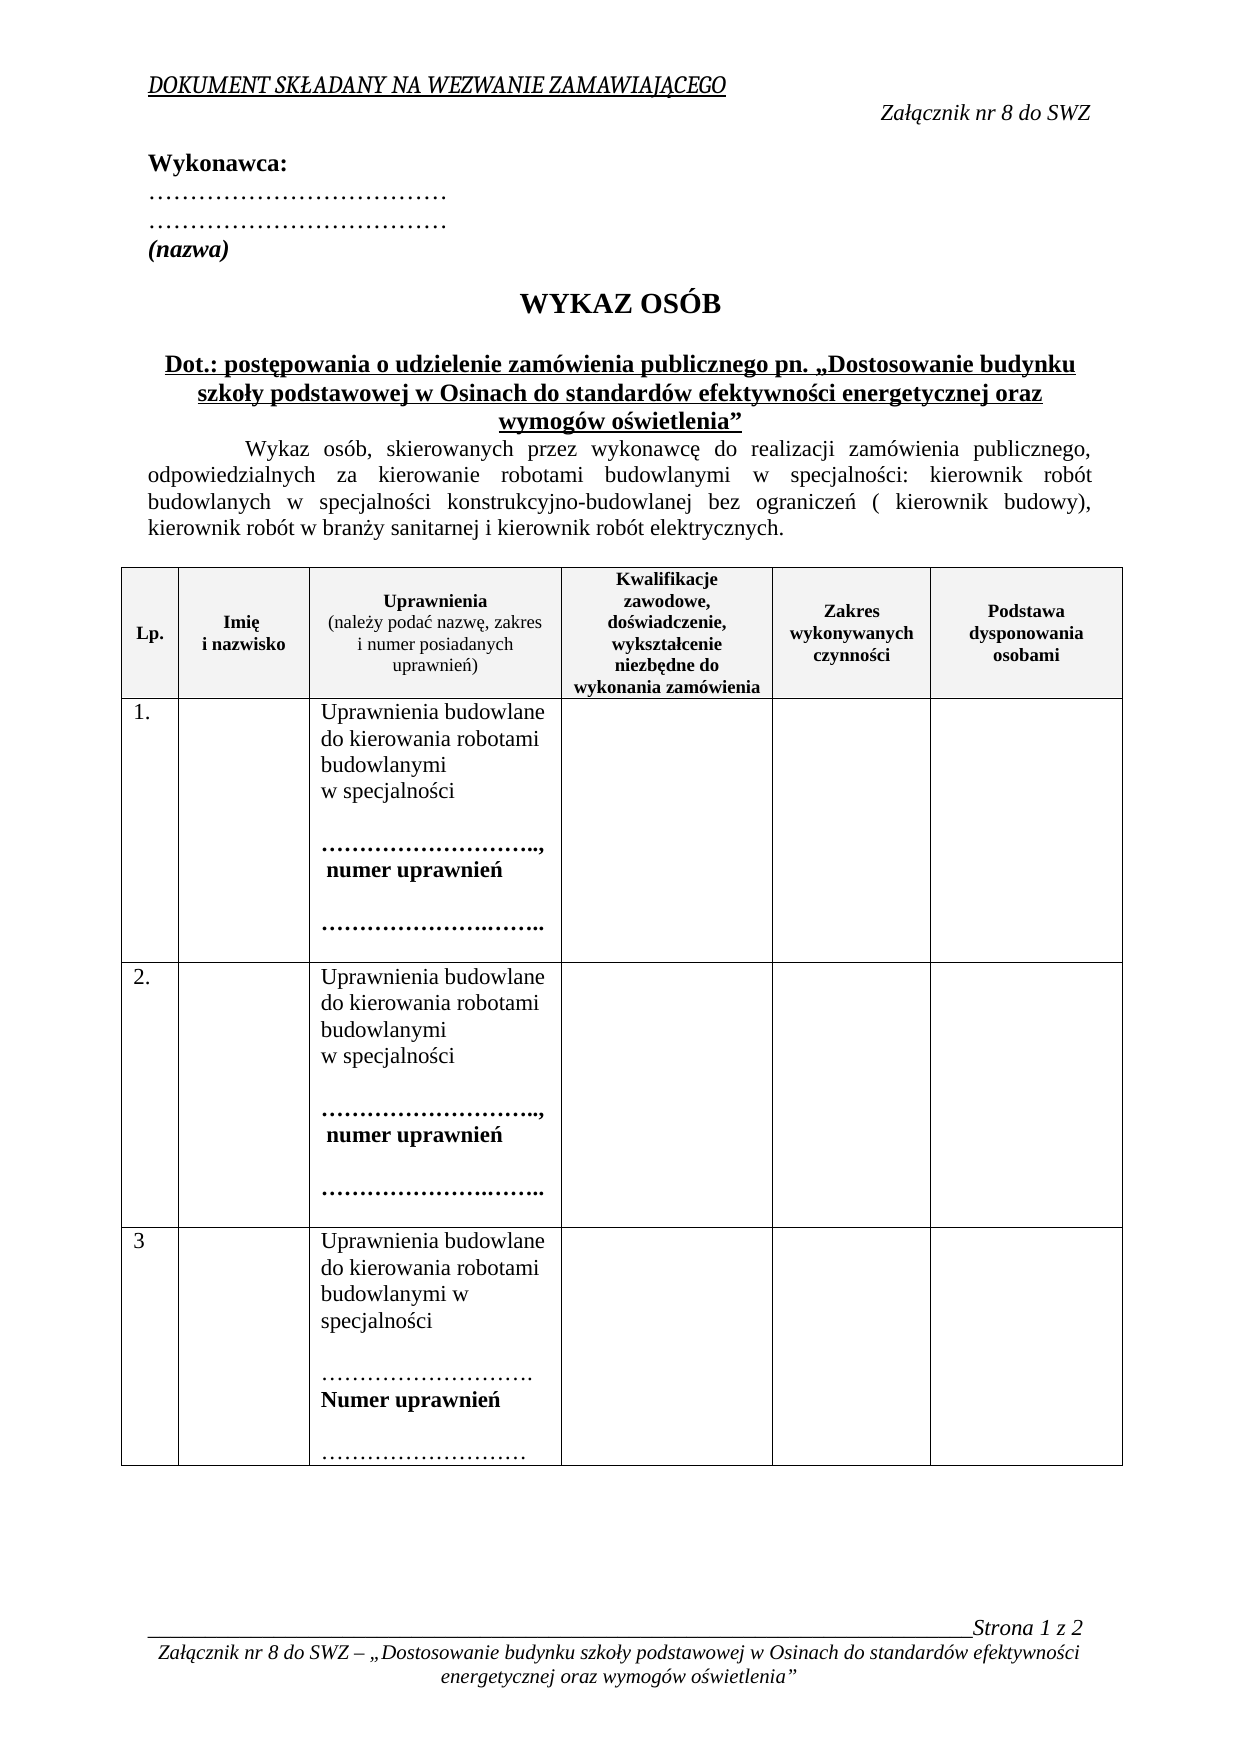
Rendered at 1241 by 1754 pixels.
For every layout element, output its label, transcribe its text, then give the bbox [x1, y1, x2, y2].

text ……………………………………………………………… [148, 176, 472, 234]
text Wykonawca: [148, 148, 1093, 176]
table_header Podstawa dysponowania osobami [931, 568, 1122, 697]
table_cell 1. [122, 699, 178, 962]
table_cell [773, 1228, 930, 1465]
table_header Uprawnienia (należy podać nazwę, zakres i numer posiadanych uprawnień) [310, 568, 561, 697]
table_cell Uprawnienia budowlane do kierowania robotami budowlanymi w specjalności ……………………….., numer uprawnień ………………….…….. [310, 963, 561, 1227]
text Dot.: postępowania o udzielenie zamówienia publicznego pn. „Dostosowanie budynku szkoły podstawowej w Osinach do standardów efektywności energetycznej oraz wymogów oświetlenia” [148, 349, 1093, 435]
table_cell [562, 699, 772, 962]
table_header Zakres wykonywanych czynności [773, 568, 930, 697]
table_header Kwalifikacje zawodowe, doświadczenie, wykształcenie niezbędne do wykonania zamówienia [562, 568, 772, 697]
table_cell [931, 1228, 1122, 1465]
text Wykaz osób, skierowanych przez wykonawcę do realizacji zamówienia publicznego, odpowiedzialnych za kierowanie robotami budowlanymi w specjalności: kierownik robót budowlanych w specjalności konstrukcyjno-budowlanej bez ograniczeń ( kierownik budowy), kierownik robót w branży sanitarnej i kierownik robót elektrycznych. [148, 435, 1093, 541]
table_cell [179, 963, 309, 1227]
table_cell [562, 963, 772, 1227]
subtitle WYKAZ OSÓB [148, 287, 1093, 320]
table_cell 3 [122, 1228, 178, 1465]
table_cell [562, 1228, 772, 1465]
table_cell Uprawnienia budowlane do kierowania robotami budowlanymi w specjalności ……………………….., numer uprawnień ………………….…….. [310, 699, 561, 962]
table_cell [179, 1228, 309, 1465]
table_header Imię i nazwisko [179, 568, 309, 697]
table_cell Uprawnienia budowlane do kierowania robotami budowlanymi w specjalności ………………………. Numer uprawnień ……………………… [310, 1228, 561, 1465]
table_cell [179, 699, 309, 962]
table_header Lp. [122, 568, 178, 697]
table_cell [931, 699, 1122, 962]
table_cell [931, 963, 1122, 1227]
subtitle (nazwa) [148, 234, 1093, 263]
table_cell [773, 963, 930, 1227]
table_cell 2. [122, 963, 178, 1227]
table_cell [773, 699, 930, 962]
